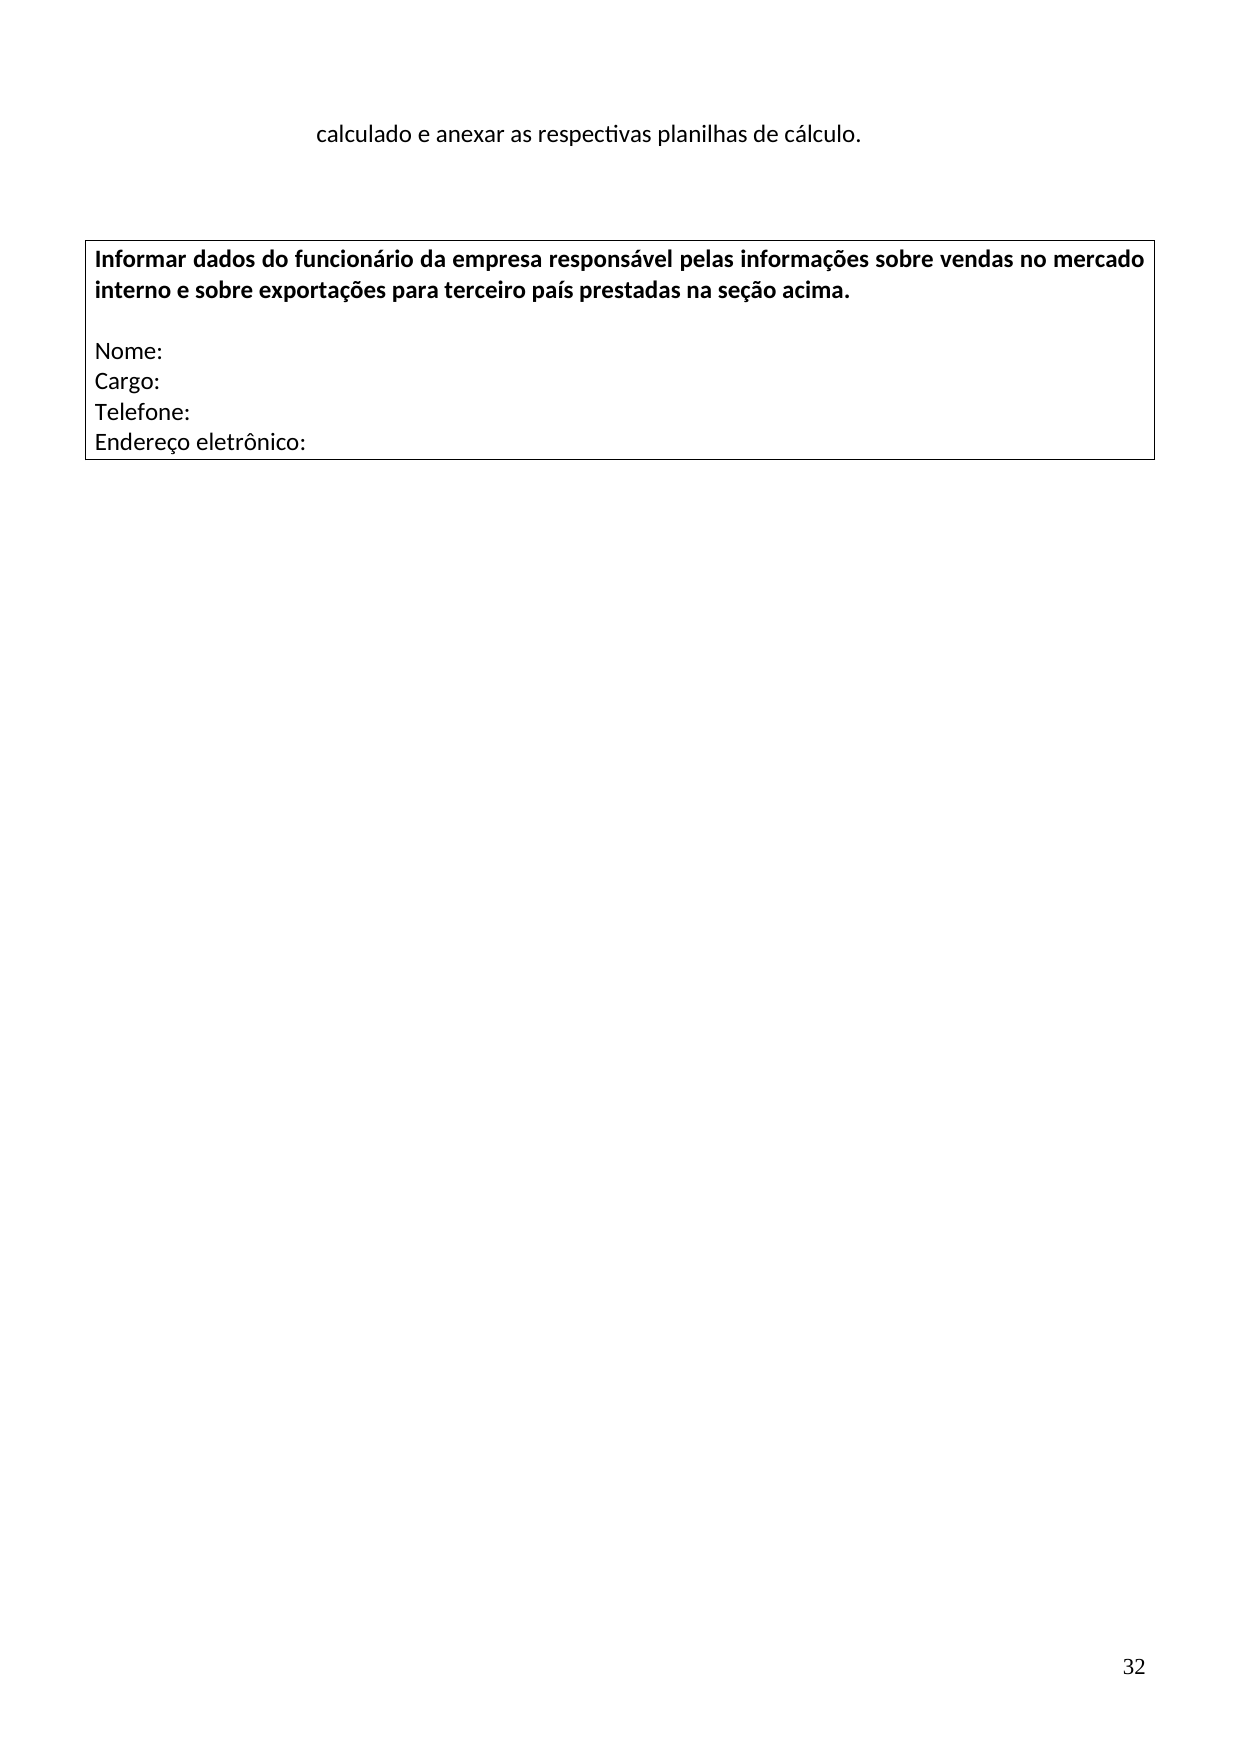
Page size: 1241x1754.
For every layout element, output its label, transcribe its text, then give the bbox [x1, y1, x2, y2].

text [94, 118, 1146, 149]
text Cargo: [94, 365, 1146, 396]
text Nome: [94, 335, 1146, 365]
text Informar dados do funcionário da empresa responsável pelas informações sobre vendas no mercado interno e sobre exportações para terceiro país prestadas na seção acima. [86, 241, 1154, 304]
text Endereço eletrônico: [86, 423, 1154, 459]
text Telefone: [94, 396, 1146, 423]
